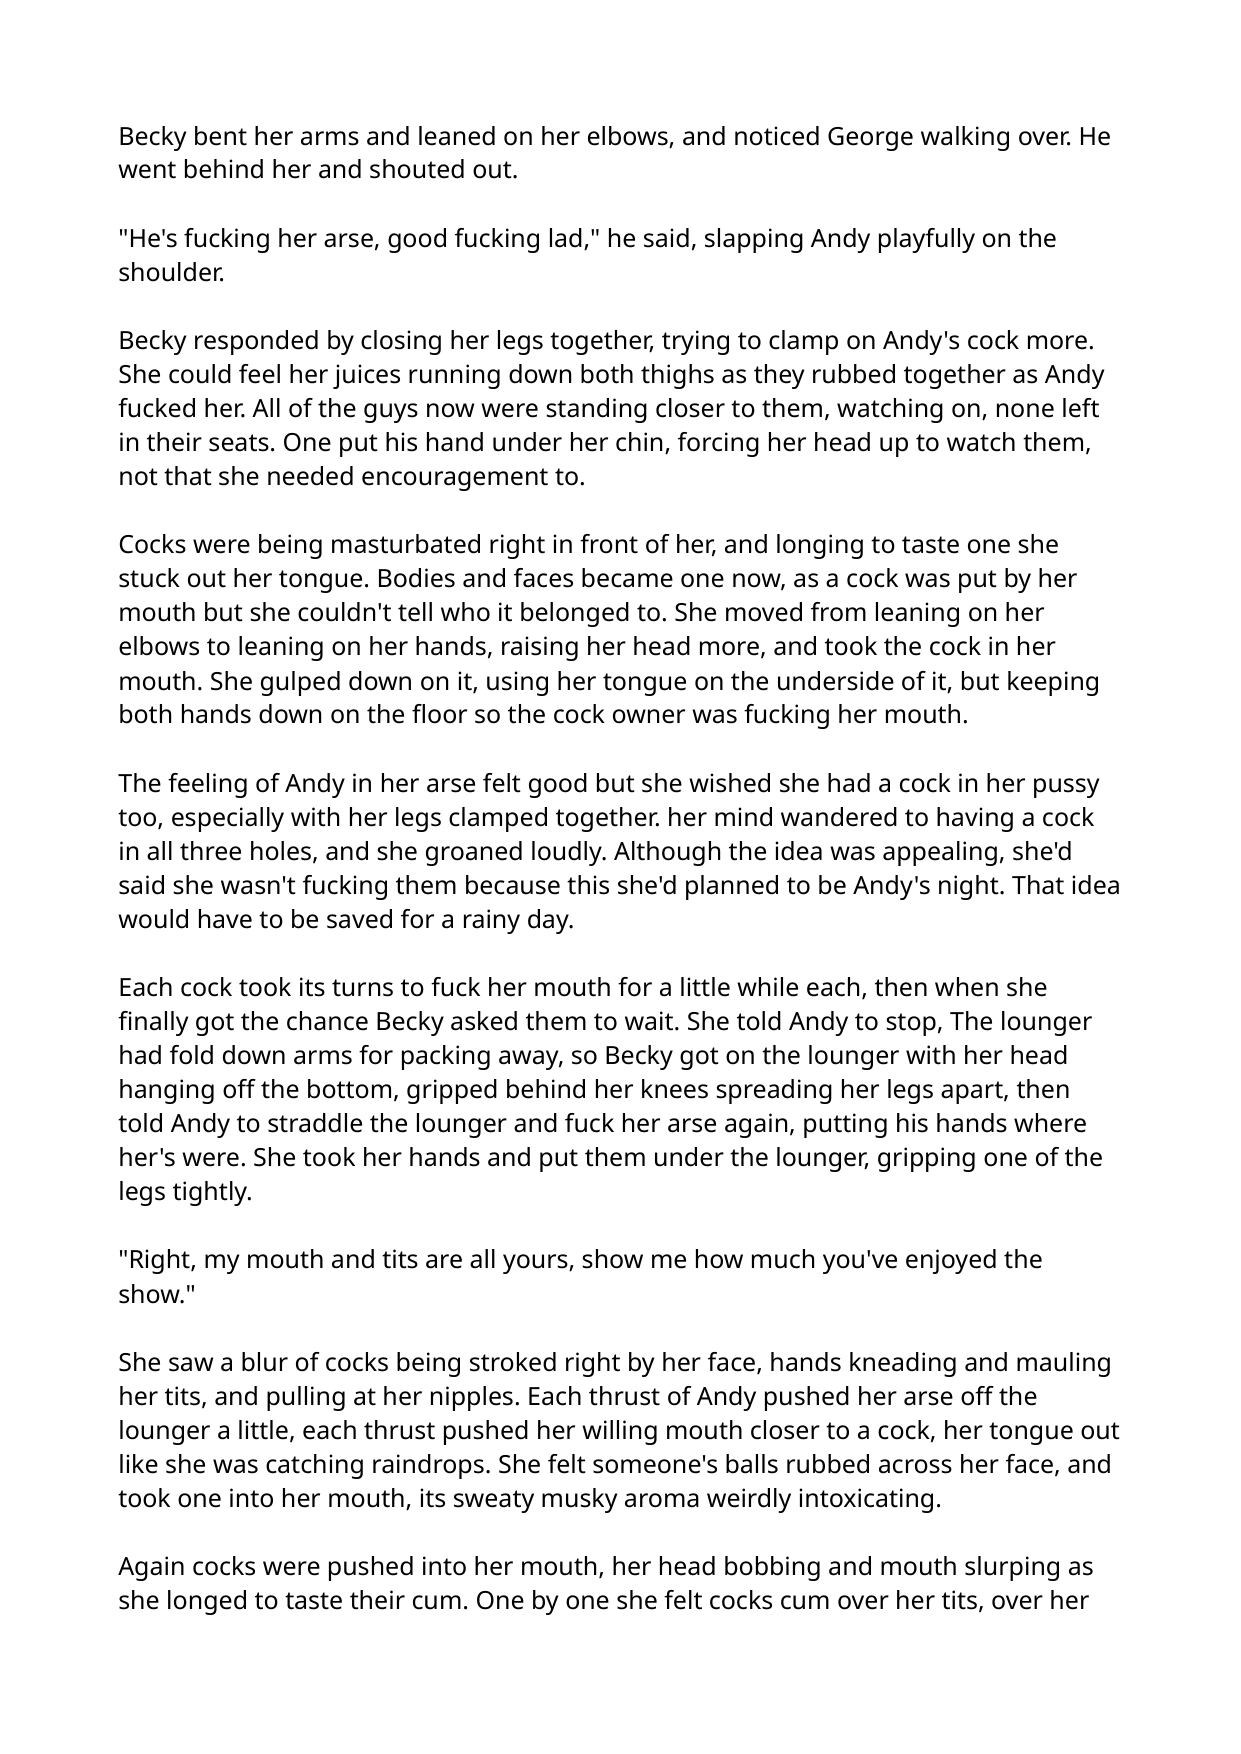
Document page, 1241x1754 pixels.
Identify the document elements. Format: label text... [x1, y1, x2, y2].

text Cocks were being masturbated right in front of her, and longing to taste one she stuck out her tongue. Bodies and faces became one now, as a cock was put by her mouth but she couldn't tell who it belonged to. She moved from leaning on her elbows to leaning on her hands, raising her head more, and took the cock in her mouth. She gulped down on it, using her tongue on the underside of it, but keeping both hands down on the floor so the cock owner was fucking her mouth. [118, 527, 1122, 731]
text She saw a blur of cocks being stroked right by her face, hands kneading and mauling her tits, and pulling at her nipples. Each thrust of Andy pushed her arse off the lounger a little, each thrust pushed her willing mouth closer to a cock, her tongue out like she was catching raindrops. She felt someone's balls rubbed across her face, and took one into her mouth, its sweaty musky aroma weirdly intoxicating. [118, 1344, 1122, 1515]
text The feeling of Andy in her arse felt good but she wished she had a cock in her pussy too, especially with her legs clamped together. her mind wandered to having a cock in all three holes, and she groaned loudly. Although the idea was appealing, she'd said she wasn't fucking them because this she'd planned to be Andy's night. That idea would have to be saved for a rainy day. [118, 765, 1122, 936]
text Becky responded by closing her legs together, trying to clamp on Andy's cock more. She could feel her juices running down both thighs as they rubbed together as Andy fucked her. All of the guys now were standing closer to them, watching on, none left in their seats. One put his hand under her chin, forcing her head up to watch them, not that she needed encouragement to. [118, 322, 1122, 493]
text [118, 1549, 1122, 1617]
text "He's fucking her arse, good fucking lad," he said, slapping Andy playfully on the shoulder. [118, 220, 1122, 288]
text Becky bent her arms and leaned on her elbows, and noticed George walking over. He went behind her and shouted out. [118, 118, 1122, 186]
text Each cock took its turns to fuck her mouth for a little while each, then when she finally got the chance Becky asked them to wait. She told Andy to stop, The lounger had fold down arms for packing away, so Becky got on the lounger with her head hanging off the bottom, gripped behind her knees spreading her legs apart, then told Andy to straddle the lounger and fuck her arse again, putting his hands where her's were. She took her hands and put them under the lounger, gripping one of the legs tightly. [118, 970, 1122, 1208]
text "Right, my mouth and tits are all yours, show me how much you've enjoyed the show." [118, 1242, 1122, 1310]
